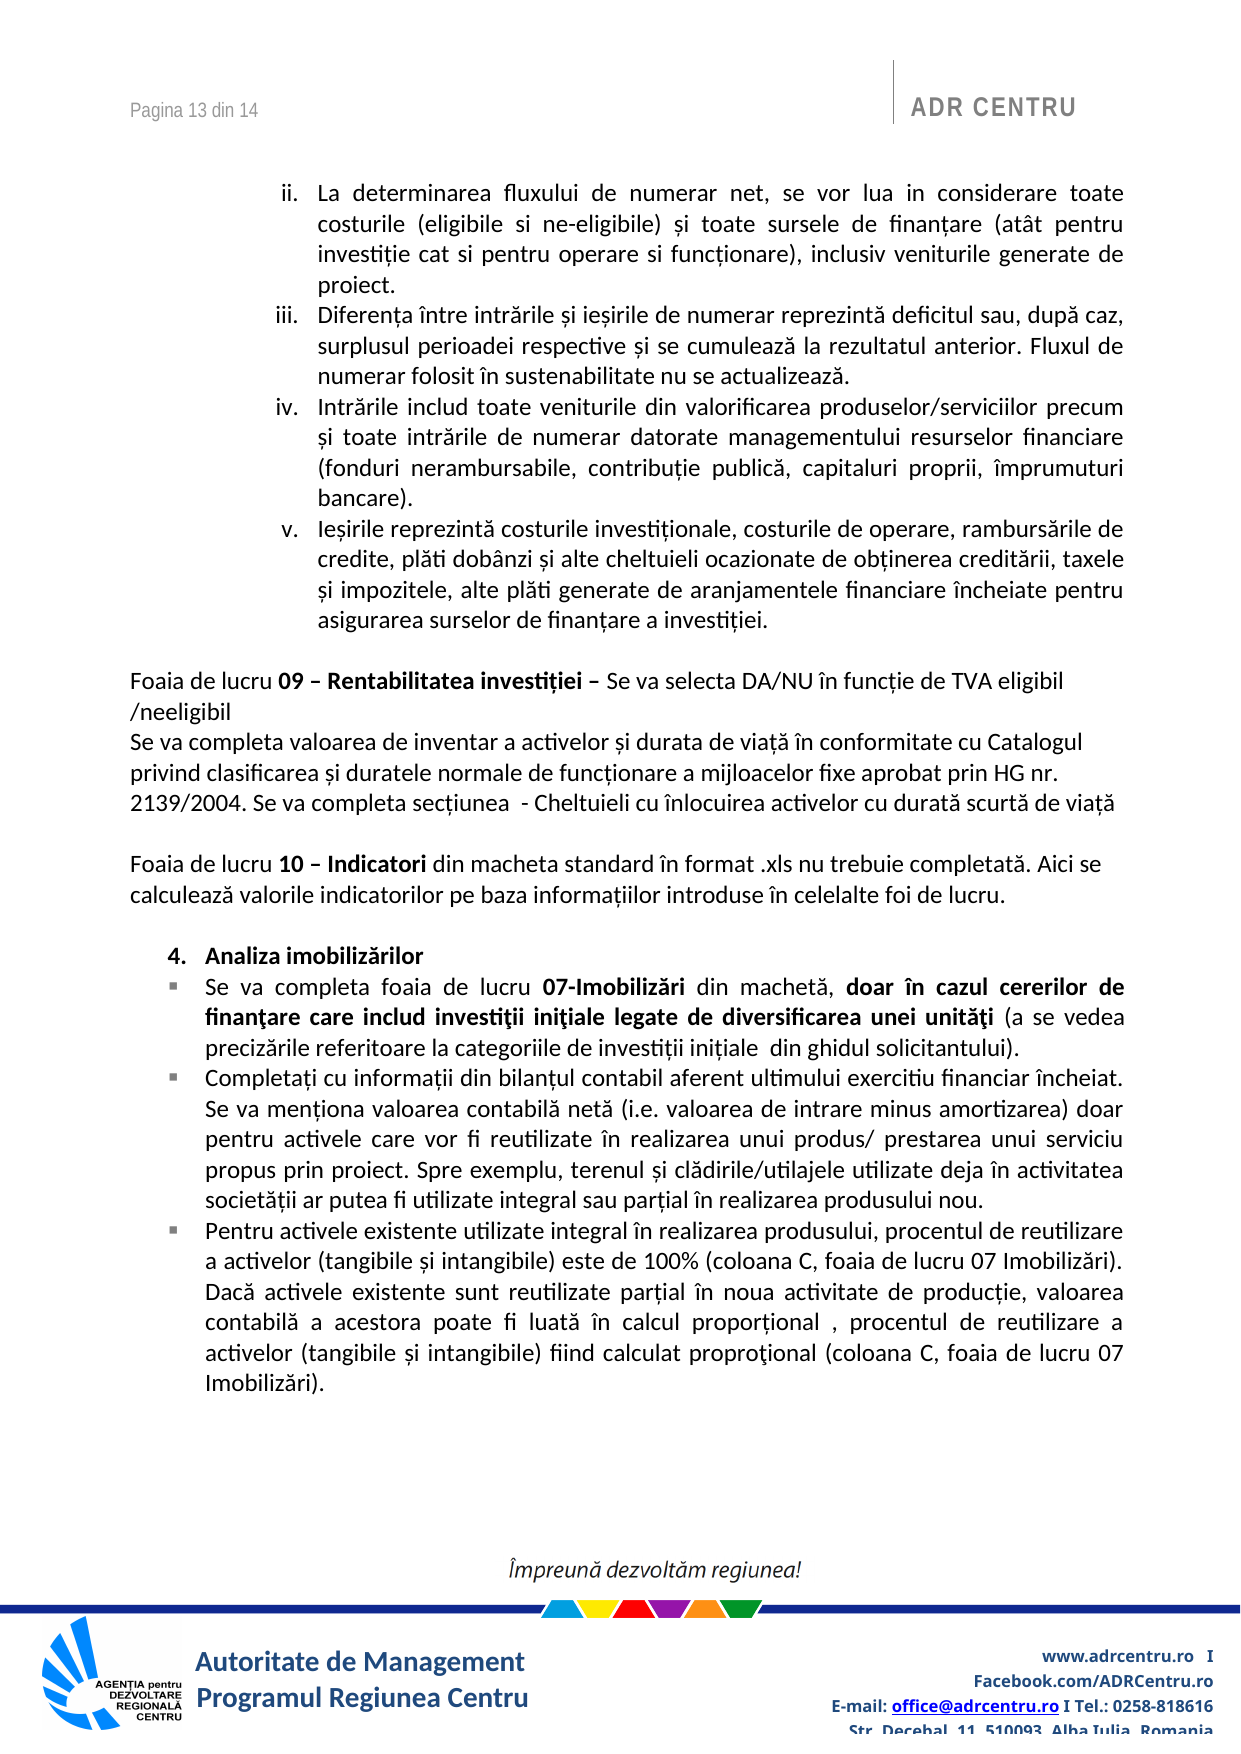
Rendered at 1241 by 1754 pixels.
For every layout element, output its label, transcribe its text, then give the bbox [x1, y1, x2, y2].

picture [0, 1600, 550, 1730]
picture [495, 1556, 814, 1583]
list Diferența între intrările și ieșirile de numerar reprezintă deficitul sau, după caz, surplusul perioadei respective și se cumulează la rezultatul anterior. Fluxul de numerar folosit în sustenabilitate nu se actualizează. [299, 299, 1125, 391]
text Foaia de lucru 09 – Rentabilitatea investiției – Se va selecta DA/NU în funcție de TVA eligibil /neeligibil [130, 666, 1125, 727]
list Se va completa foaia de lucru 07-Imobilizări din machetă, doar în cazul cererilor de finanţare care includ investiţii iniţiale legate de diversificarea unei unităţi (a se vedea precizările referitoare la categoriile de investiții inițiale din ghidul solicitantului). [167, 971, 1125, 1062]
list Completați cu informații din bilanțul contabil aferent ultimului exercitiu financiar încheiat. Se va menţiona valoarea contabilă netă (i.e. valoarea de intrare minus amortizarea) doar pentru activele care vor fi reutilizate în realizarea unui produs/ prestarea unui serviciu propus prin proiect. Spre exemplu, terenul și clădirile/utilajele utilizate deja în activitatea societăţii ar putea fi utilizate integral sau parțial în realizarea produsului nou. [167, 1062, 1125, 1215]
list Intrările includ toate veniturile din valorificarea produselor/serviciilor precum și toate intrările de numerar datorate managementului resurselor financiare (fonduri nerambursabile, contribuție publică, capitaluri proprii, împrumuturi bancare). [299, 391, 1125, 513]
list Analiza imobilizărilor [167, 940, 1125, 971]
text Foaia de lucru 10 – Indicatori din macheta standard în format .xls nu trebuie completată. Aici se calculează valorile indicatorilor pe baza informațiilor introduse în celelalte foi de lucru. [130, 849, 1125, 910]
picture [574, 1600, 1241, 1618]
list Pentru activele existente utilizate integral în realizarea produsului, procentul de reutilizare a activelor (tangibile și intangibile) este de 100% (coloana C, foaia de lucru 07 Imobilizări). Dacă activele existente sunt reutilizate parțial în noua activitate de producție, valoarea contabilă a acestora poate fi luată în calcul proporțional , procentul de reutilizare a activelor (tangibile și intangibile) fiind calculat proproţional (coloana C, foaia de lucru 07 Imobilizări). [167, 1215, 1125, 1398]
list Ieșirile reprezintă costurile investiționale, costurile de operare, rambursările de credite, plăti dobânzi și alte cheltuieli ocazionate de obținerea creditării, taxele și impozitele, alte plăti generate de aranjamentele financiare încheiate pentru asigurarea surselor de finanțare a investiției. [299, 513, 1125, 635]
list La determinarea fluxului de numerar net, se vor lua in considerare toate costurile (eligibile si ne-eligibile) și toate sursele de finanțare (atât pentru investiție cat si pentru operare si funcționare), inclusiv veniturile generate de proiect. [299, 177, 1125, 299]
text Se va completa valoarea de inventar a activelor și durata de viață în conformitate cu Catalogul privind clasificarea și duratele normale de funcționare a mijloacelor fixe aprobat prin HG nr. 2139/2004. Se va completa secțiunea - Cheltuieli cu înlocuirea activelor cu durată scurtă de viață [130, 727, 1125, 818]
